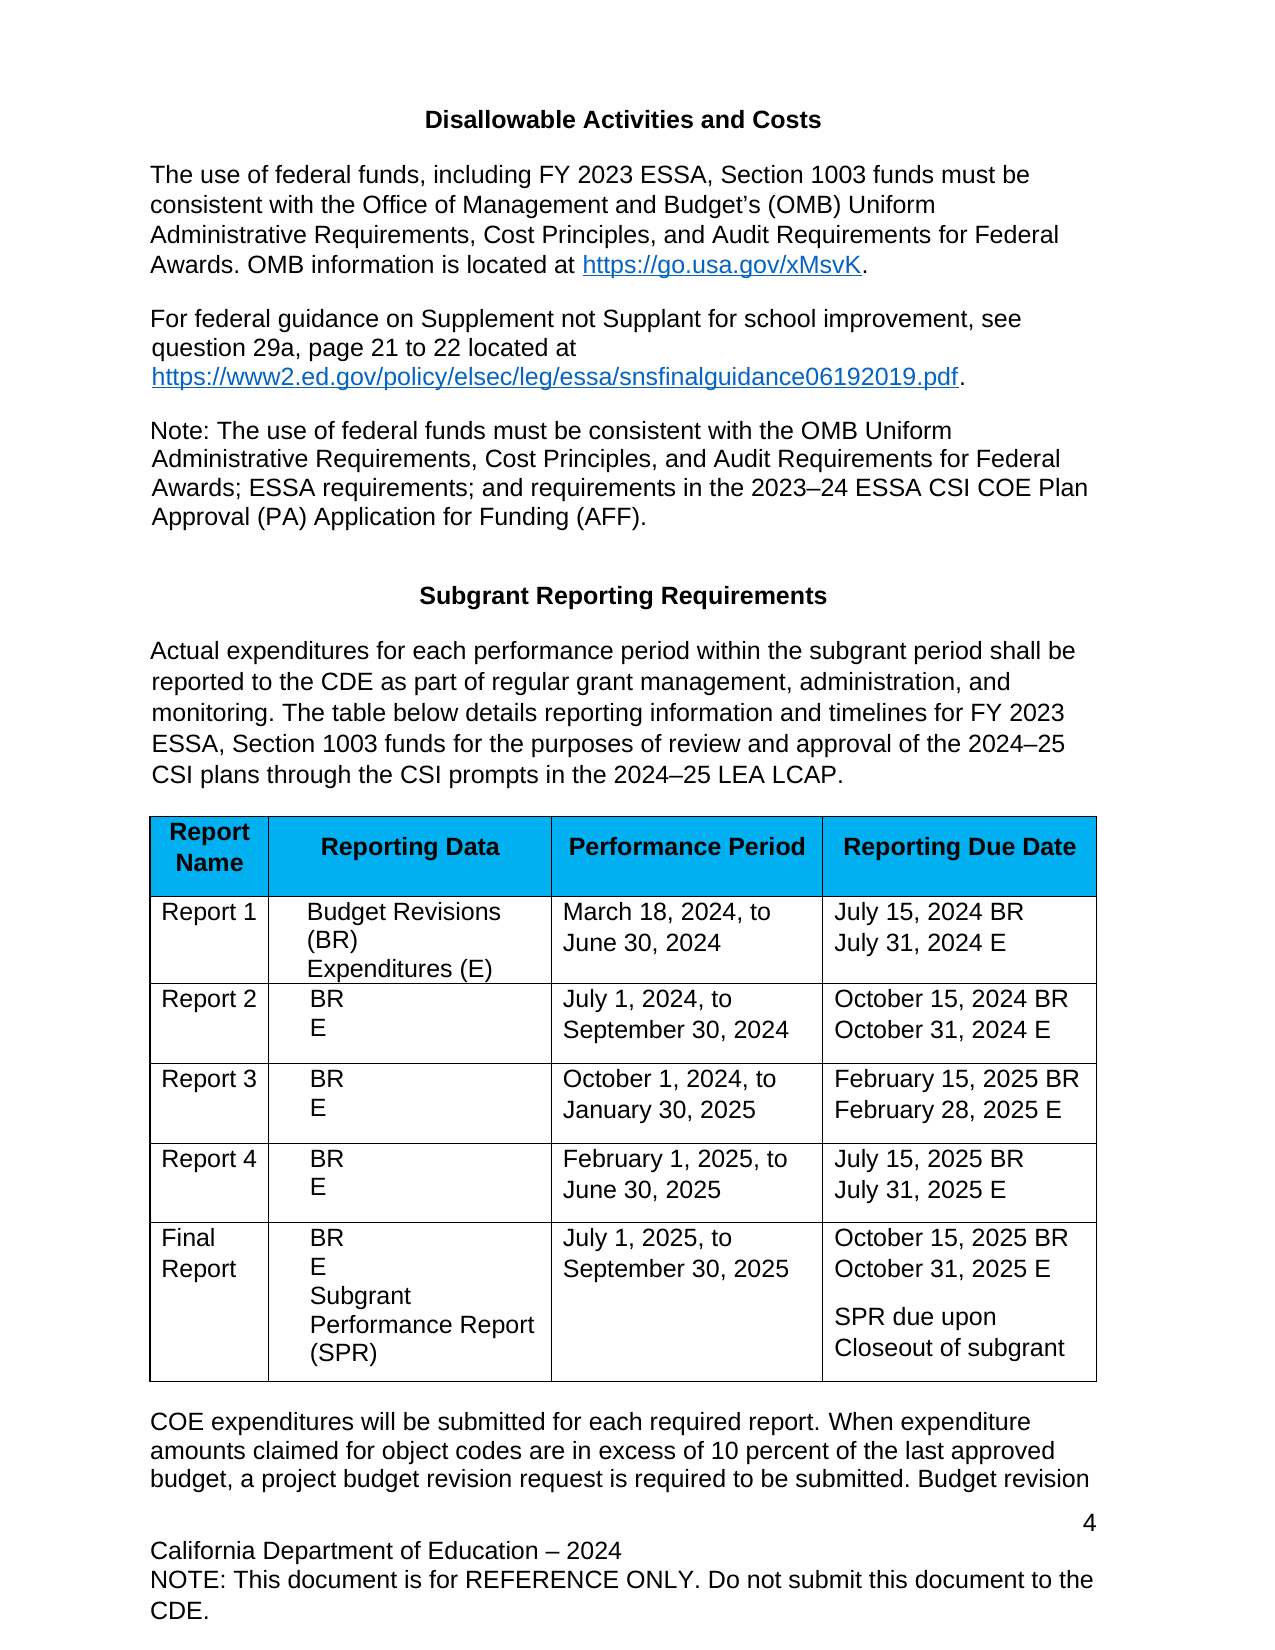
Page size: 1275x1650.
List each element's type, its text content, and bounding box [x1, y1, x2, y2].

text Note: The use of federal funds must be consistent with the OMB Uniform Administrative Requirements, Cost Principles, and Audit Requirements for Federal Awards; ESSA requirements; and requirements in the 2023–24 ESSA CSI COE Plan Approval (PA) Application for Funding (AFF). [150, 416, 1096, 531]
table_cell Report 4 [151, 1144, 268, 1222]
text For federal guidance on Supplement not Supplant for school improvement, see question 29a, page 21 to 22 located at https://www2.ed.gov/policy/elsec/leg/essa/snsfinalguidance06192019.pdf. [150, 304, 1096, 391]
table_header Performance Period [552, 817, 822, 896]
table_cell March 18, 2024, to June 30, 2024 [552, 897, 822, 983]
table_header Reporting Due Date [823, 817, 1096, 896]
subtitle Disallowable Activities and Costs [150, 105, 1096, 134]
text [150, 1407, 1096, 1493]
table_cell October 1, 2024, to January 30, 2025 [552, 1064, 822, 1142]
table_cell Report 1 [151, 897, 268, 983]
table_cell Budget Revisions (BR) Expenditures (E) [269, 897, 551, 983]
table_cell July 1, 2024, to September 30, 2024 [552, 984, 822, 1063]
table_cell July 1, 2025, to September 30, 2025 [552, 1223, 822, 1381]
text Actual expenditures for each performance period within the subgrant period shall be reported to the CDE as part of regular grant management, administration, and monitoring. The table below details reporting information and timelines for FY 2023 ESSA, Section 1003 funds for the purposes of review and approval of the 2024–25 CSI plans through the CSI prompts in the 2024–25 LEA LCAP. [150, 636, 1096, 788]
table_cell BR E Subgrant Performance Report (SPR) [269, 1223, 551, 1381]
table_cell BR E [269, 1064, 551, 1142]
table_cell Report 3 [151, 1064, 268, 1142]
table_cell February 15, 2025 BR February 28, 2025 E [823, 1064, 1096, 1142]
table_cell October 15, 2024 BR October 31, 2024 E [823, 984, 1096, 1063]
table_cell July 15, 2025 BR July 31, 2025 E [823, 1144, 1096, 1222]
text The use of federal funds, including FY 2023 ESSA, Section 1003 funds must be consistent with the Office of Management and Budget’s (OMB) Uniform Administrative Requirements, Cost Principles, and Audit Requirements for Federal Awards. OMB information is located at https://go.usa.gov/xMsvK. [150, 160, 1096, 278]
table_cell July 15, 2024 BR July 31, 2024 E [823, 897, 1096, 983]
table_header Reporting Data [269, 817, 551, 896]
table_cell October 15, 2025 BR October 31, 2025 E SPR due upon Closeout of subgrant [823, 1223, 1096, 1381]
table_cell Report 2 [151, 984, 268, 1063]
subtitle Subgrant Reporting Requirements [150, 581, 1096, 609]
table_cell BR E [269, 1144, 551, 1222]
table_cell Final Report [151, 1223, 268, 1381]
table_header Report Name [151, 817, 268, 896]
table_cell BR E [269, 984, 551, 1063]
table_cell February 1, 2025, to June 30, 2025 [552, 1144, 822, 1222]
